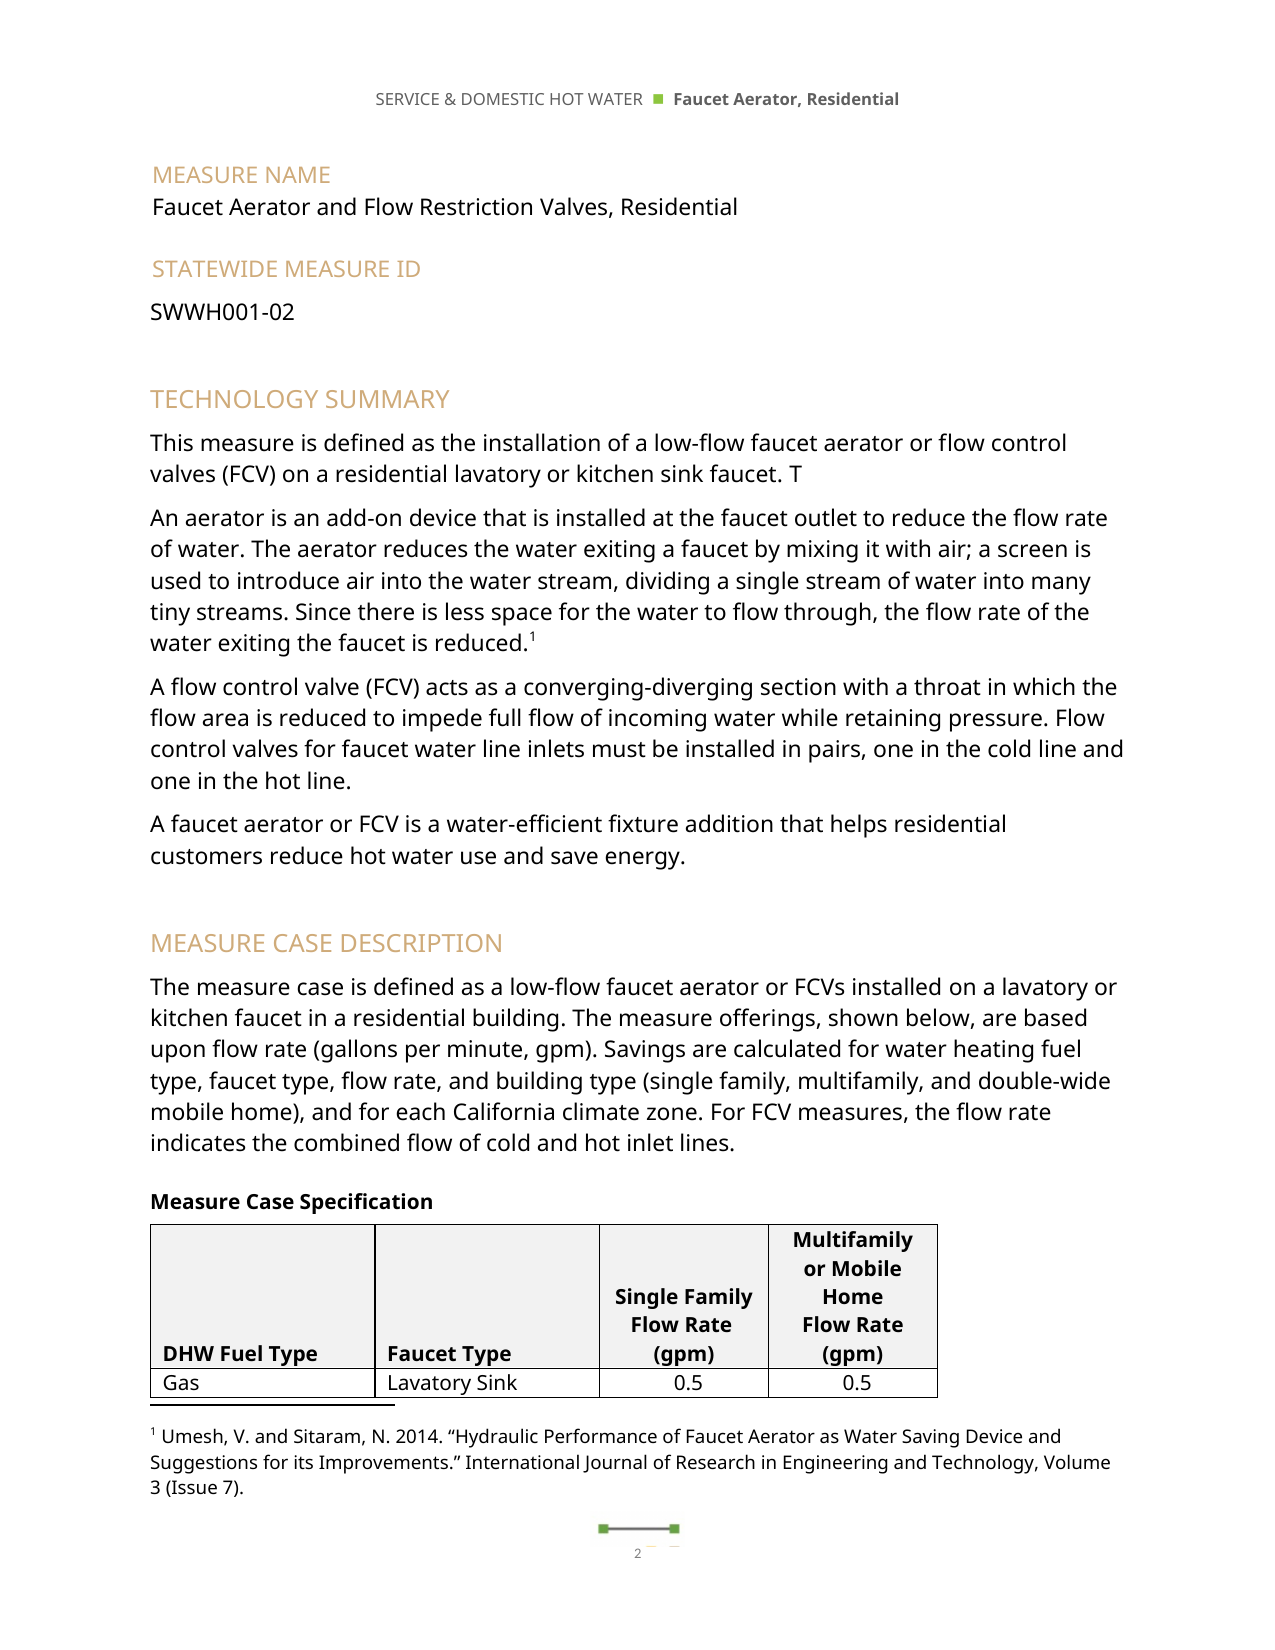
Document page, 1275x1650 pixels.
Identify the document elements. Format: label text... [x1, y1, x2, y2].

text Measure Name [152, 160, 1125, 189]
text A faucet aerator or FCV is a water-efficient fixture addition that helps residential customers reduce hot water use and save energy. [150, 808, 1125, 871]
table_cell Gas [151, 1369, 374, 1397]
subtitle Technology Summary [150, 383, 1125, 414]
table_header DHW Fuel Type [151, 1225, 374, 1367]
table_header Multifamily or Mobile Home Flow Rate (gpm) [769, 1225, 937, 1367]
table_cell 0.5 [769, 1369, 937, 1397]
text Faucet Aerator and Flow Restriction Valves, Residential [152, 192, 1125, 221]
table_header Faucet Type [376, 1225, 599, 1367]
subtitle Measure Case Description [150, 927, 1125, 958]
text A flow control valve (FCV) acts as a converging-diverging section with a throat in which the flow area is reduced to impede full flow of incoming water while retaining pressure. Flow control valves for faucet water line inlets must be installed in pairs, one in the cold line and one in the hot line. [150, 671, 1125, 796]
table_header Single Family Flow Rate (gpm) [600, 1225, 768, 1367]
text Statewide Measure ID [152, 254, 1125, 283]
table_cell 0.5 [600, 1369, 768, 1397]
text This measure is defined as the installation of a low-flow faucet aerator or flow control valves (FCV) on a residential lavatory or kitchen sink faucet. T [150, 427, 1125, 489]
text SWWH001-02 [150, 296, 1125, 327]
table_cell Lavatory Sink [376, 1369, 599, 1397]
picture [589, 1512, 684, 1547]
text An aerator is an add-on device that is installed at the faucet outlet to reduce the flow rate of water. The aerator reduces the water exiting a faucet by mixing it with air; a screen is used to introduce air into the water stream, dividing a single stream of water into many tiny streams. Since there is less space for the water to flow through, the flow rate of the water exiting the faucet is reduced. [150, 502, 1125, 658]
text Measure Case Specification [150, 1187, 1125, 1216]
text The measure case is defined as a low-flow faucet aerator or FCVs installed on a lavatory or kitchen faucet in a residential building. The measure offerings, shown below, are based upon flow rate (gallons per minute, gpm). Savings are calculated for water heating fuel type, faucet type, flow rate, and building type (single family, multifamily, and double-wide mobile home), and for each California climate zone. For FCV measures, the flow rate indicates the combined flow of cold and hot inlet lines. [150, 971, 1125, 1158]
